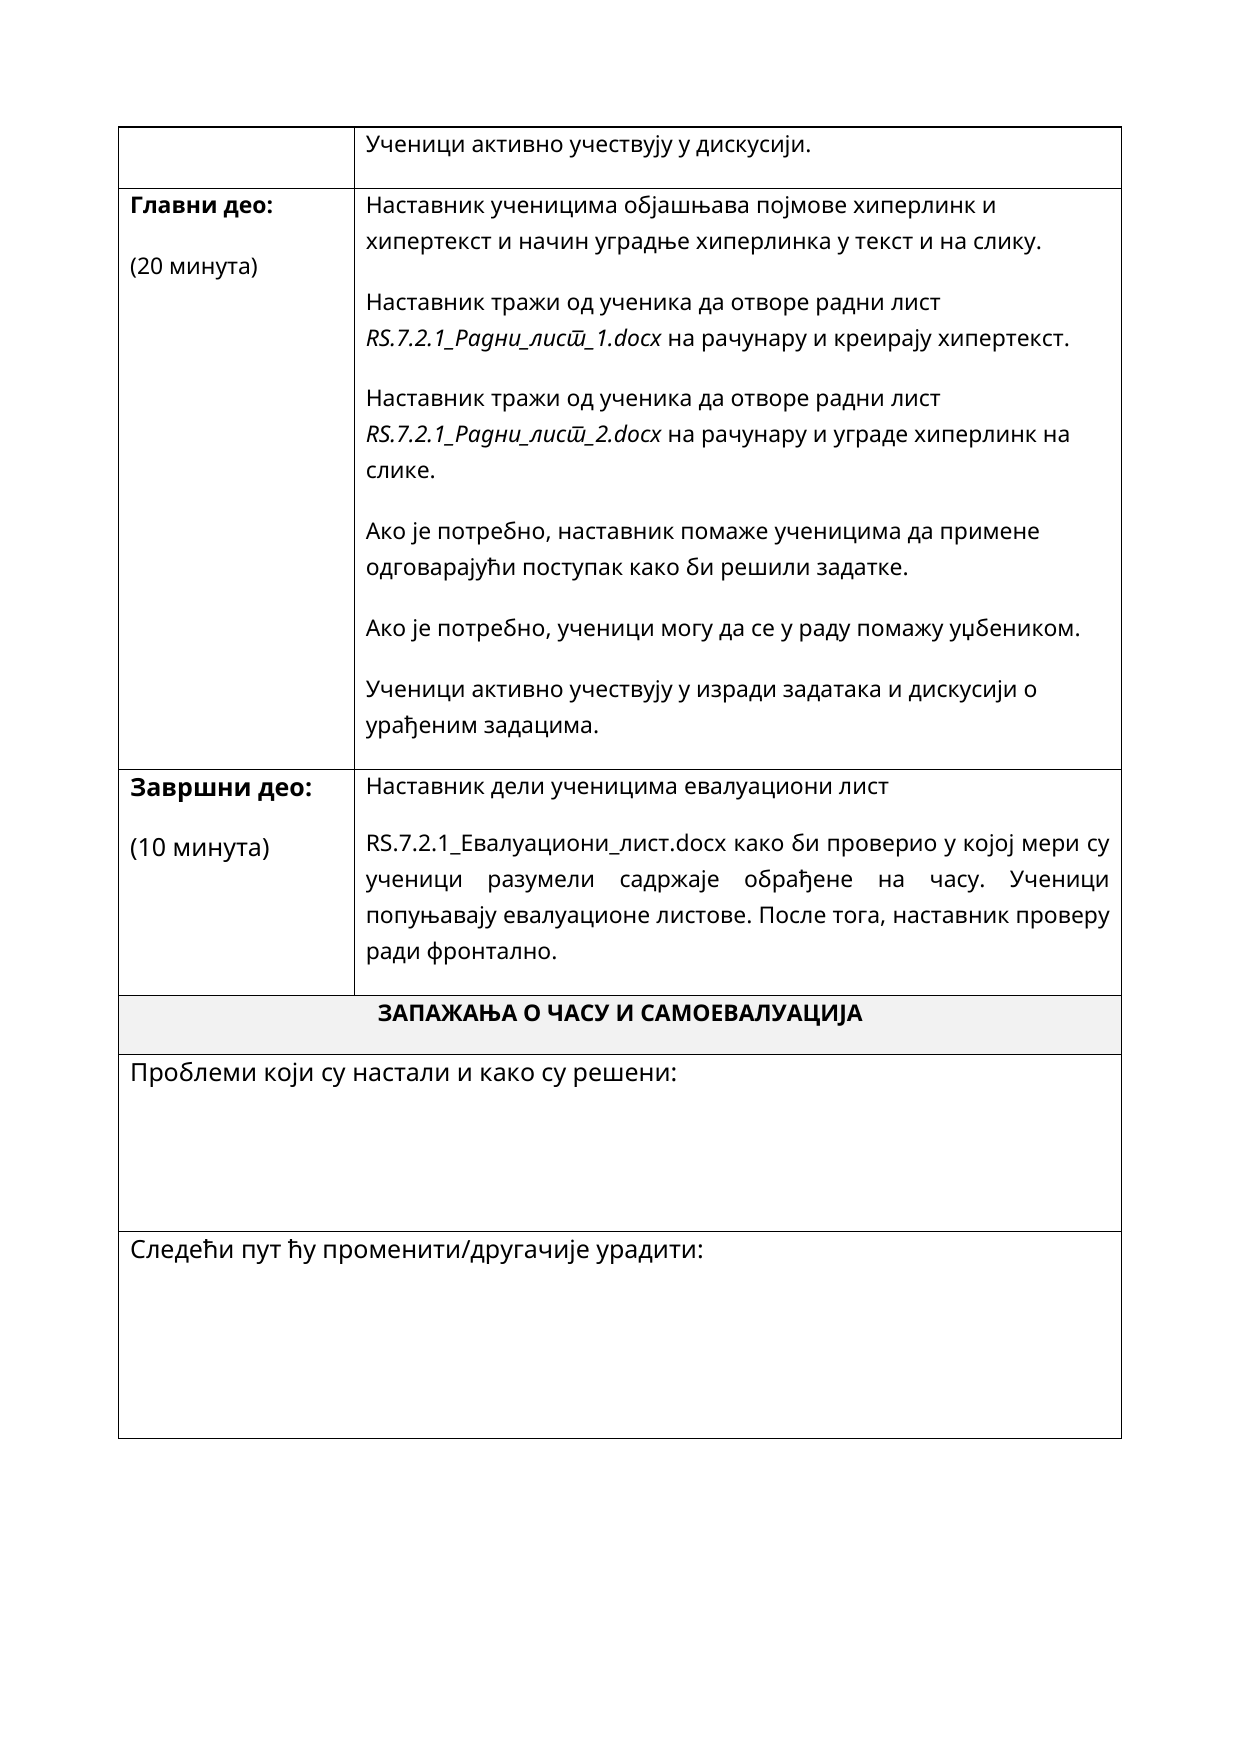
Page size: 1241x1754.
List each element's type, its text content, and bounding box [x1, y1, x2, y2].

table_cell Завршни део: (10 минута) [119, 770, 354, 995]
table_cell Наставник ученицима објашњава појмове хиперлинк и хипертекст и начин уградње хиперлинка у текст и на слику. Наставник тражи од ученика да отворе радни лист RS.7.2.1_Радни_лист_1.docx на рачунару и креирају хипертекст. Наставник тражи од ученика да отворе радни лист RS.7.2.1_Радни_лист_2.docx на рачунару и уграде хиперлинк на слике. Ако је потребно, наставник помаже ученицима да примене одговарајући поступак како би решили задатке. Ако је потребно, ученици могу да се у раду помажу уџбеником. Ученици активно учествују у изради задатака и дискусији о урађеним задацима. [355, 189, 1121, 769]
table_cell Главни део: (20 минута) [119, 189, 354, 769]
table_cell ЗАПАЖАЊА О ЧАСУ И САМОЕВАЛУАЦИЈА [119, 996, 1121, 1054]
table_cell Проблеми који су настали и како су решени: [119, 1055, 1121, 1231]
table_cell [355, 128, 1121, 188]
table_cell Следећи пут ћу променити/другачије урадити: [119, 1232, 1121, 1437]
table_cell Наставник дели ученицима евалуациони лист RS.7.2.1_Евалуациони_лист.docx како би проверио у којој мери су ученици разумели садржаје обрађене на часу. Ученици попуњавају евалуационе листове. После тога, наставник проверу ради фронтално. [355, 770, 1121, 995]
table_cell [119, 128, 354, 188]
